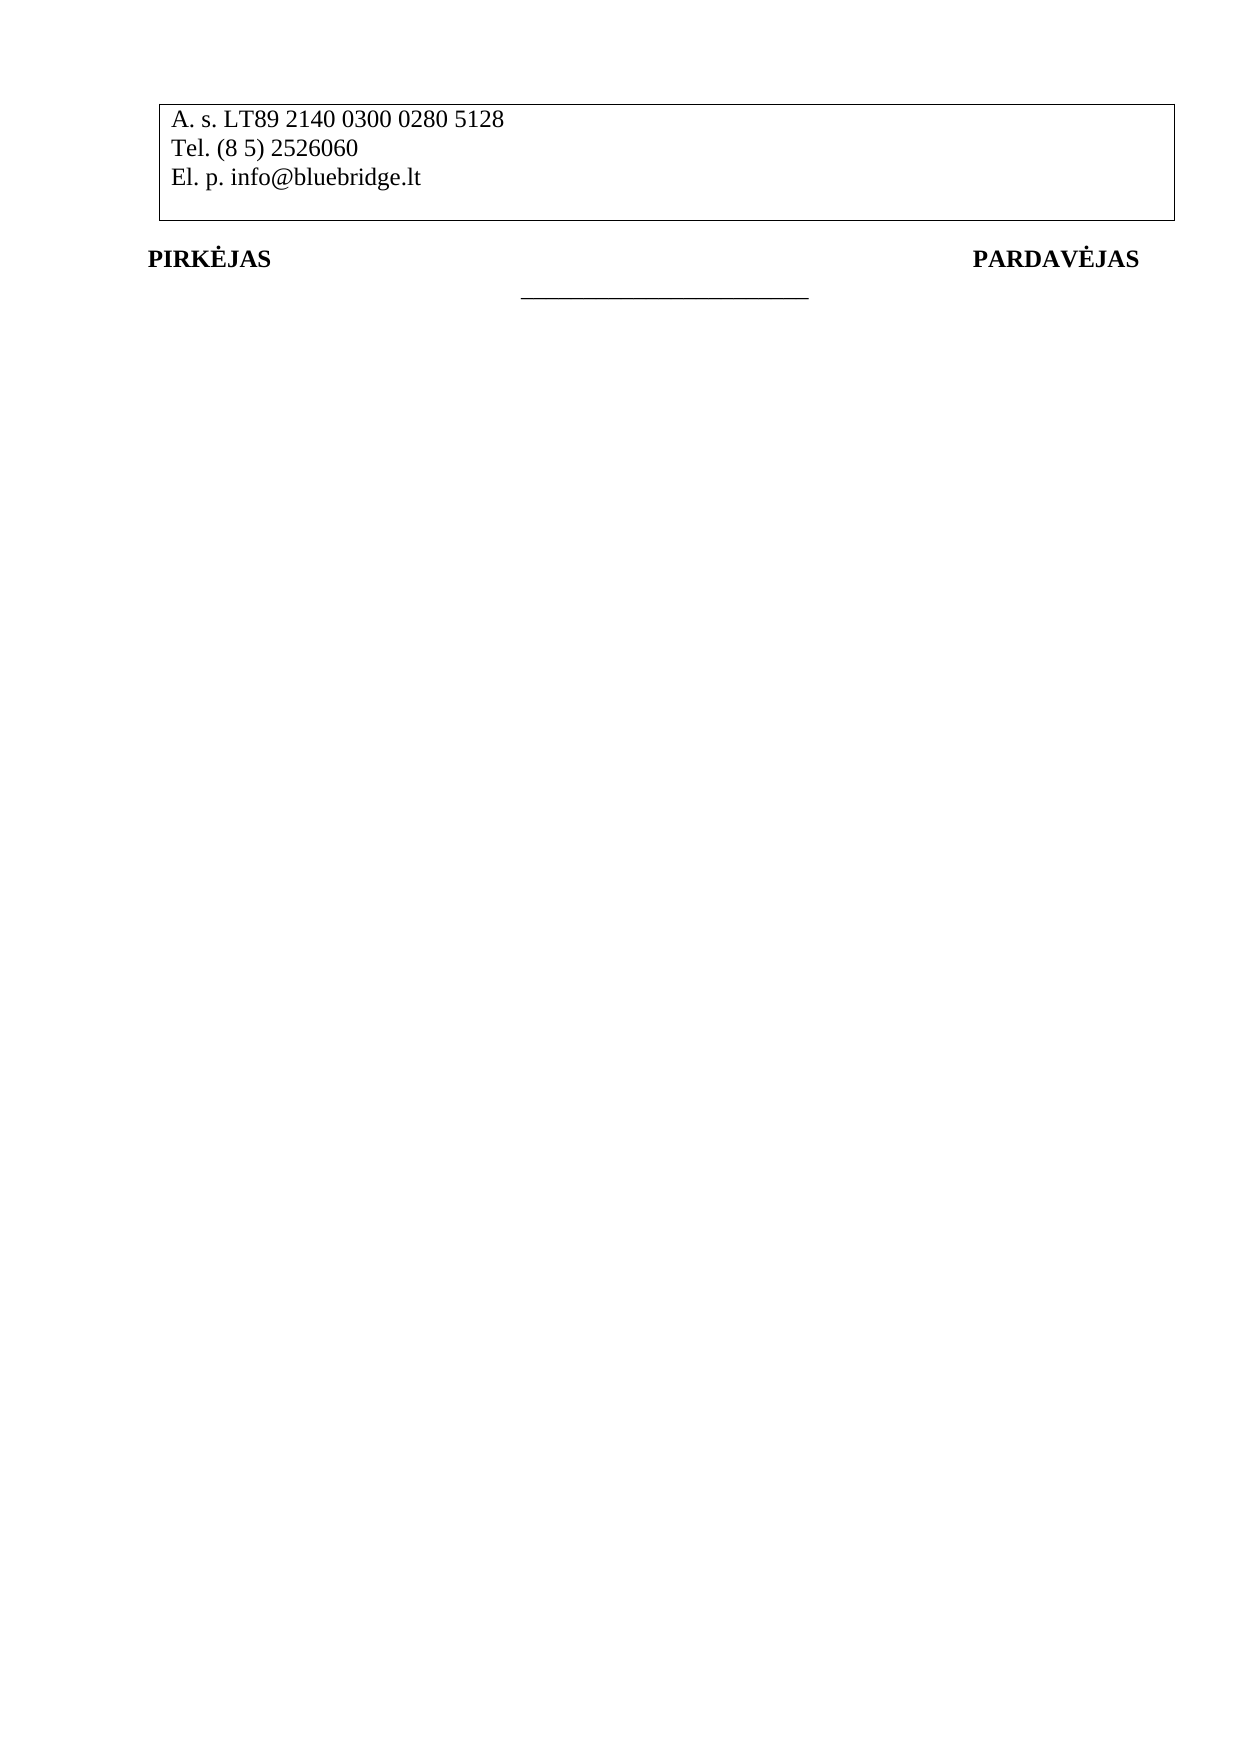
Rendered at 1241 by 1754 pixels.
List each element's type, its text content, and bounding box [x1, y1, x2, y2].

text PIRKĖJAS PARDAVĖJAS [148, 244, 1181, 273]
text _______________________ [148, 273, 1181, 302]
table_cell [160, 105, 1174, 219]
